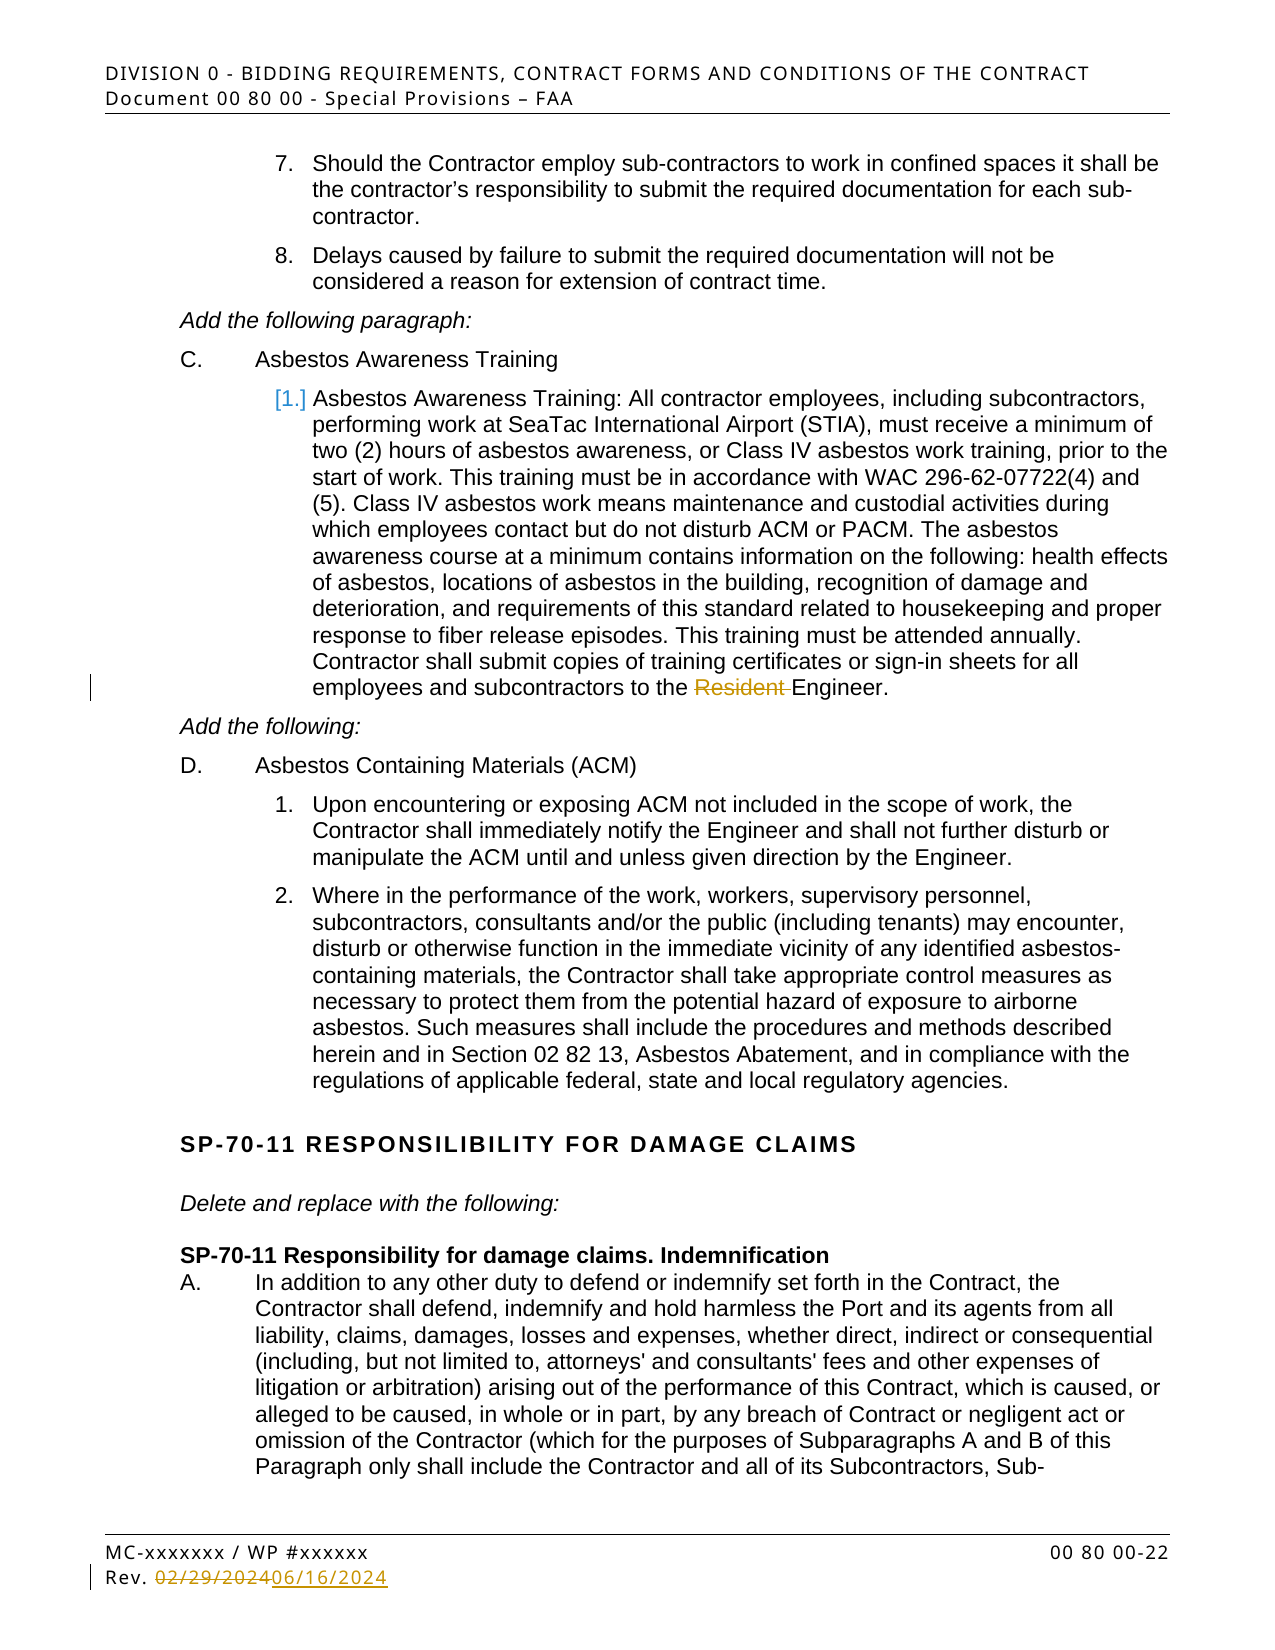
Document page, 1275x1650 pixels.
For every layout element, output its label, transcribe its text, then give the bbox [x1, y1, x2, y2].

text Asbestos Awareness Training [180, 346, 1170, 372]
subtitle SP-70-11 RESPONSILIBILITY FOR DAMAGE CLAIMS [180, 1131, 1170, 1157]
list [180, 1269, 1170, 1480]
text Delete and replace with the following: [105, 1190, 1170, 1216]
text Asbestos Containing Materials (ACM) [180, 752, 1170, 778]
list Where in the performance of the work, workers, supervisory personnel, subcontractors, consultants and/or the public (including tenants) may encounter, disturb or otherwise function in the immediate vicinity of any identified asbestos-containing materials, the Contractor shall take appropriate control measures as necessary to protect them from the potential hazard of exposure to airborne asbestos. Such measures shall include the procedures and methods described herein and in Section 02 82 13, Asbestos Abatement, and in compliance with the regulations of applicable federal, state and local regulatory agencies. [274, 882, 1170, 1093]
text Add the following: [180, 713, 1170, 739]
text SP-70-11 Responsibility for damage claims. Indemnification [105, 1242, 1170, 1269]
list Should the Contractor employ sub-contractors to work in confined spaces it shall be the contractor’s responsibility to submit the required documentation for each sub-contractor. [274, 150, 1170, 229]
list Upon encountering or exposing ACM not included in the scope of work, the Contractor shall immediately notify the Engineer and shall not further disturb or manipulate the ACM until and unless given direction by the Engineer. [274, 791, 1170, 870]
list Asbestos Awareness Training: All contractor employees, including subcontractors, performing work at SeaTac International Airport (STIA), must receive a minimum of two (2) hours of asbestos awareness, or Class IV asbestos work training, prior to the start of work. This training must be in accordance with WAC 296-62-07722(4) and (5). Class IV asbestos work means maintenance and custodial activities during which employees contact but do not disturb ACM or PACM. The asbestos awareness course at a minimum contains information on the following: health effects of asbestos, locations of asbestos in the building, recognition of damage and deterioration, and requirements of this standard related to housekeeping and proper response to fiber release episodes. This training must be attended annually. Contractor shall submit copies of training certificates or sign-in sheets for all employees and subcontractors to the Engineer. [274, 384, 1170, 701]
list Delays caused by failure to submit the required documentation will not be considered a reason for extension of contract time. [274, 242, 1170, 294]
text Add the following paragraph: [180, 307, 1170, 333]
